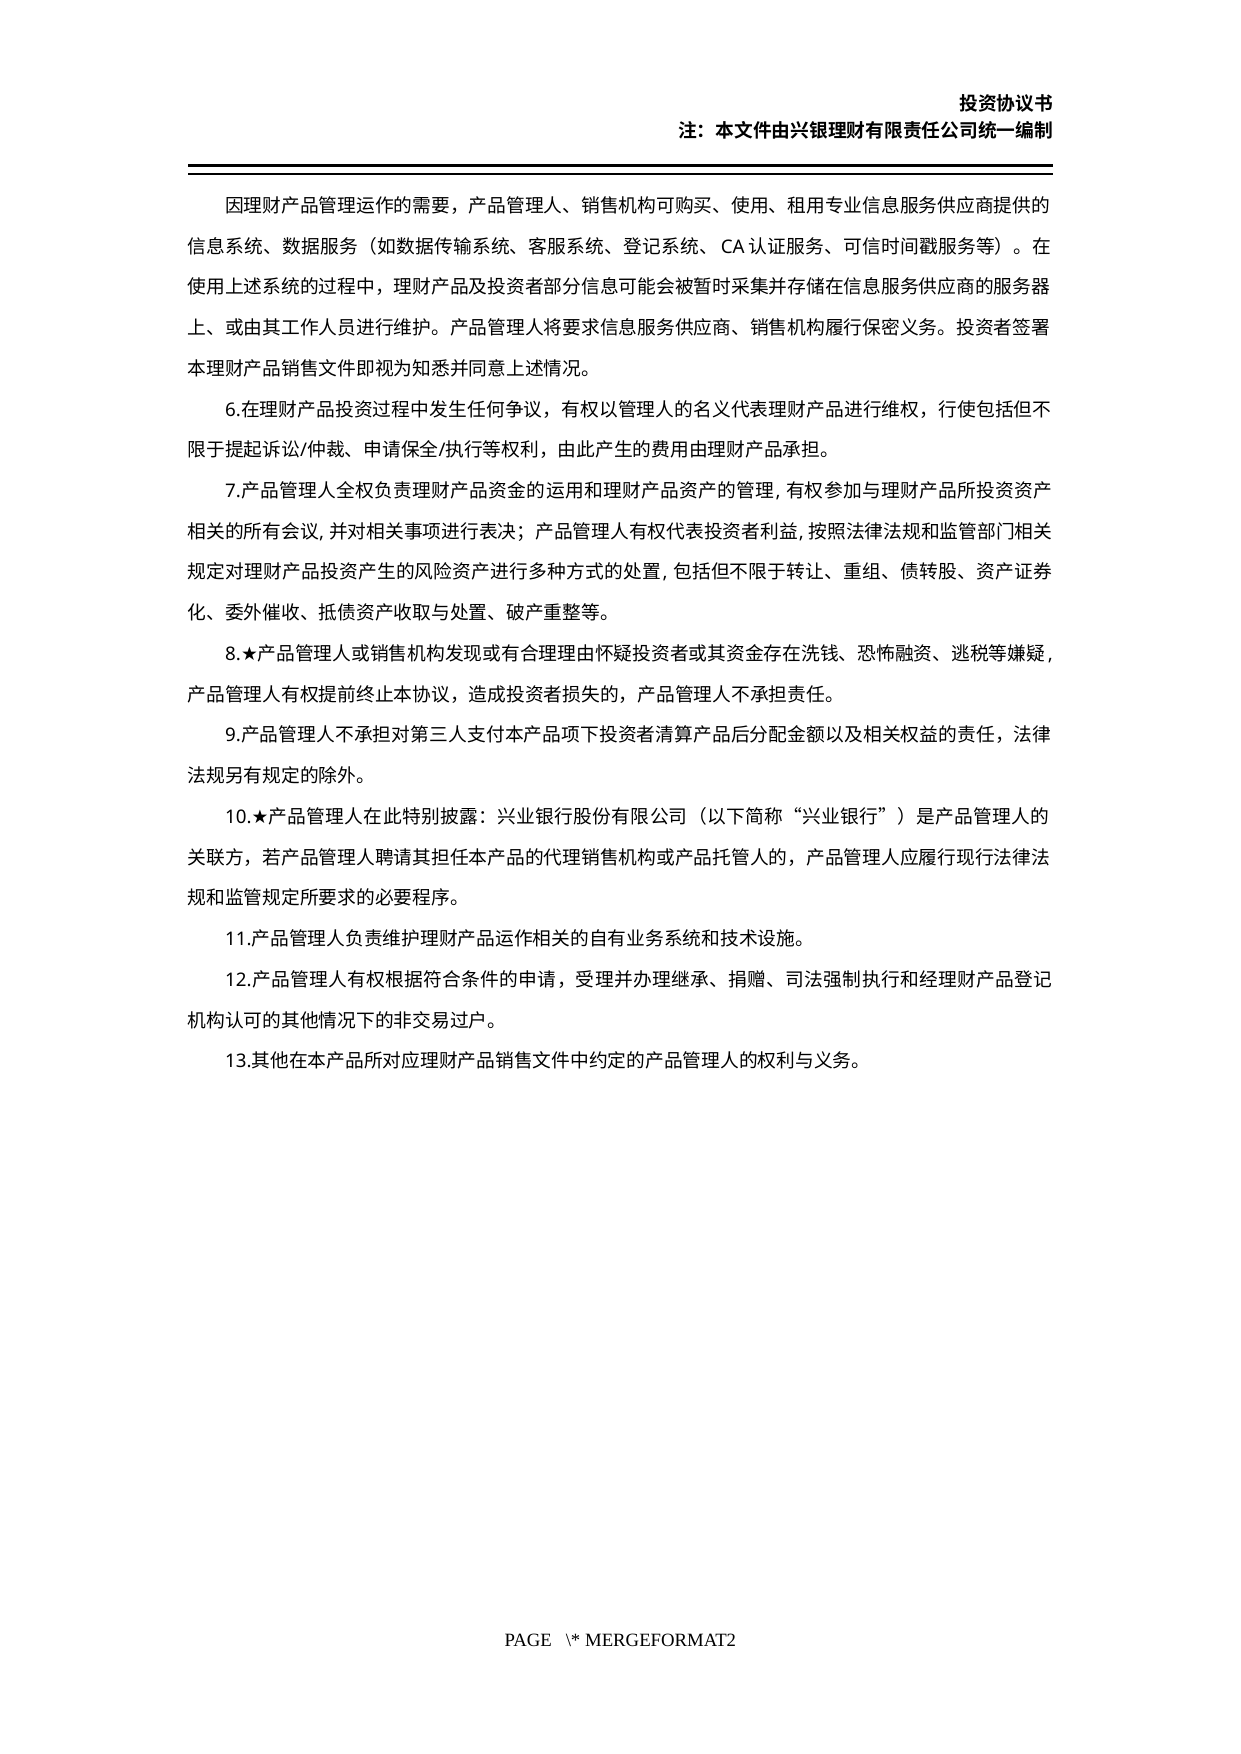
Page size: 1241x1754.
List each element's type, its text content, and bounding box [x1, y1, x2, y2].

text 8.★产品管理人或销售机构发现或有合理理由怀疑投资者或其资金存在洗钱、恐怖融资、逃税等嫌疑,产品管理人有权提前终止本协议，造成投资者损失的，产品管理人不承担责任。 [187, 639, 1053, 707]
text 10.★产品管理人在此特别披露：兴业银行股份有限公司（以下简称“兴业银行”）是产品管理人的关联方，若产品管理人聘请其担任本产品的代理销售机构或产品托管人的，产品管理人应履行现行法律法规和监管规定所要求的必要程序。 [187, 802, 1053, 910]
text 7.产品管理人全权负责理财产品资金的运用和理财产品资产的管理, 有权参加与理财产品所投资资产相关的所有会议, 并对相关事项进行表决；产品管理人有权代表投资者利益, 按照法律法规和监管部门相关规定对理财产品投资产生的风险资产进行多种方式的处置, 包括但不限于转让、重组、债转股、资产证券化、委外催收、抵债资产收取与处置、破产重整等。 [187, 476, 1053, 625]
text 6.在理财产品投资过程中发生任何争议，有权以管理人的名义代表理财产品进行维权，行使包括但不限于提起诉讼/仲裁、申请保全/执行等权利，由此产生的费用由理财产品承担。 [187, 394, 1053, 462]
text 9.产品管理人不承担对第三人支付本产品项下投资者清算产品后分配金额以及相关权益的责任，法律法规另有规定的除外。 [187, 720, 1053, 788]
text 11.产品管理人负责维护理财产品运作相关的自有业务系统和技术设施。 [187, 924, 1053, 951]
text 13.其他在本产品所对应理财产品销售文件中约定的产品管理人的权利与义务。 [187, 1046, 1053, 1073]
text 12.产品管理人有权根据符合条件的申请，受理并办理继承、捐赠、司法强制执行和经理财产品登记机构认可的其他情况下的非交易过户。 [187, 964, 1053, 1032]
text 因理财产品管理运作的需要，产品管理人、销售机构可购买、使用、租用专业信息服务供应商提供的信息系统、数据服务（如数据传输系统、客服系统、登记系统、CA认证服务、可信时间戳服务等）。在使用上述系统的过程中，理财产品及投资者部分信息可能会被暂时采集并存储在信息服务供应商的服务器上、或由其工作人员进行维护。产品管理人将要求信息服务供应商、销售机构履行保密义务。投资者签署本理财产品销售文件即视为知悉并同意上述情况。 [187, 191, 1053, 381]
